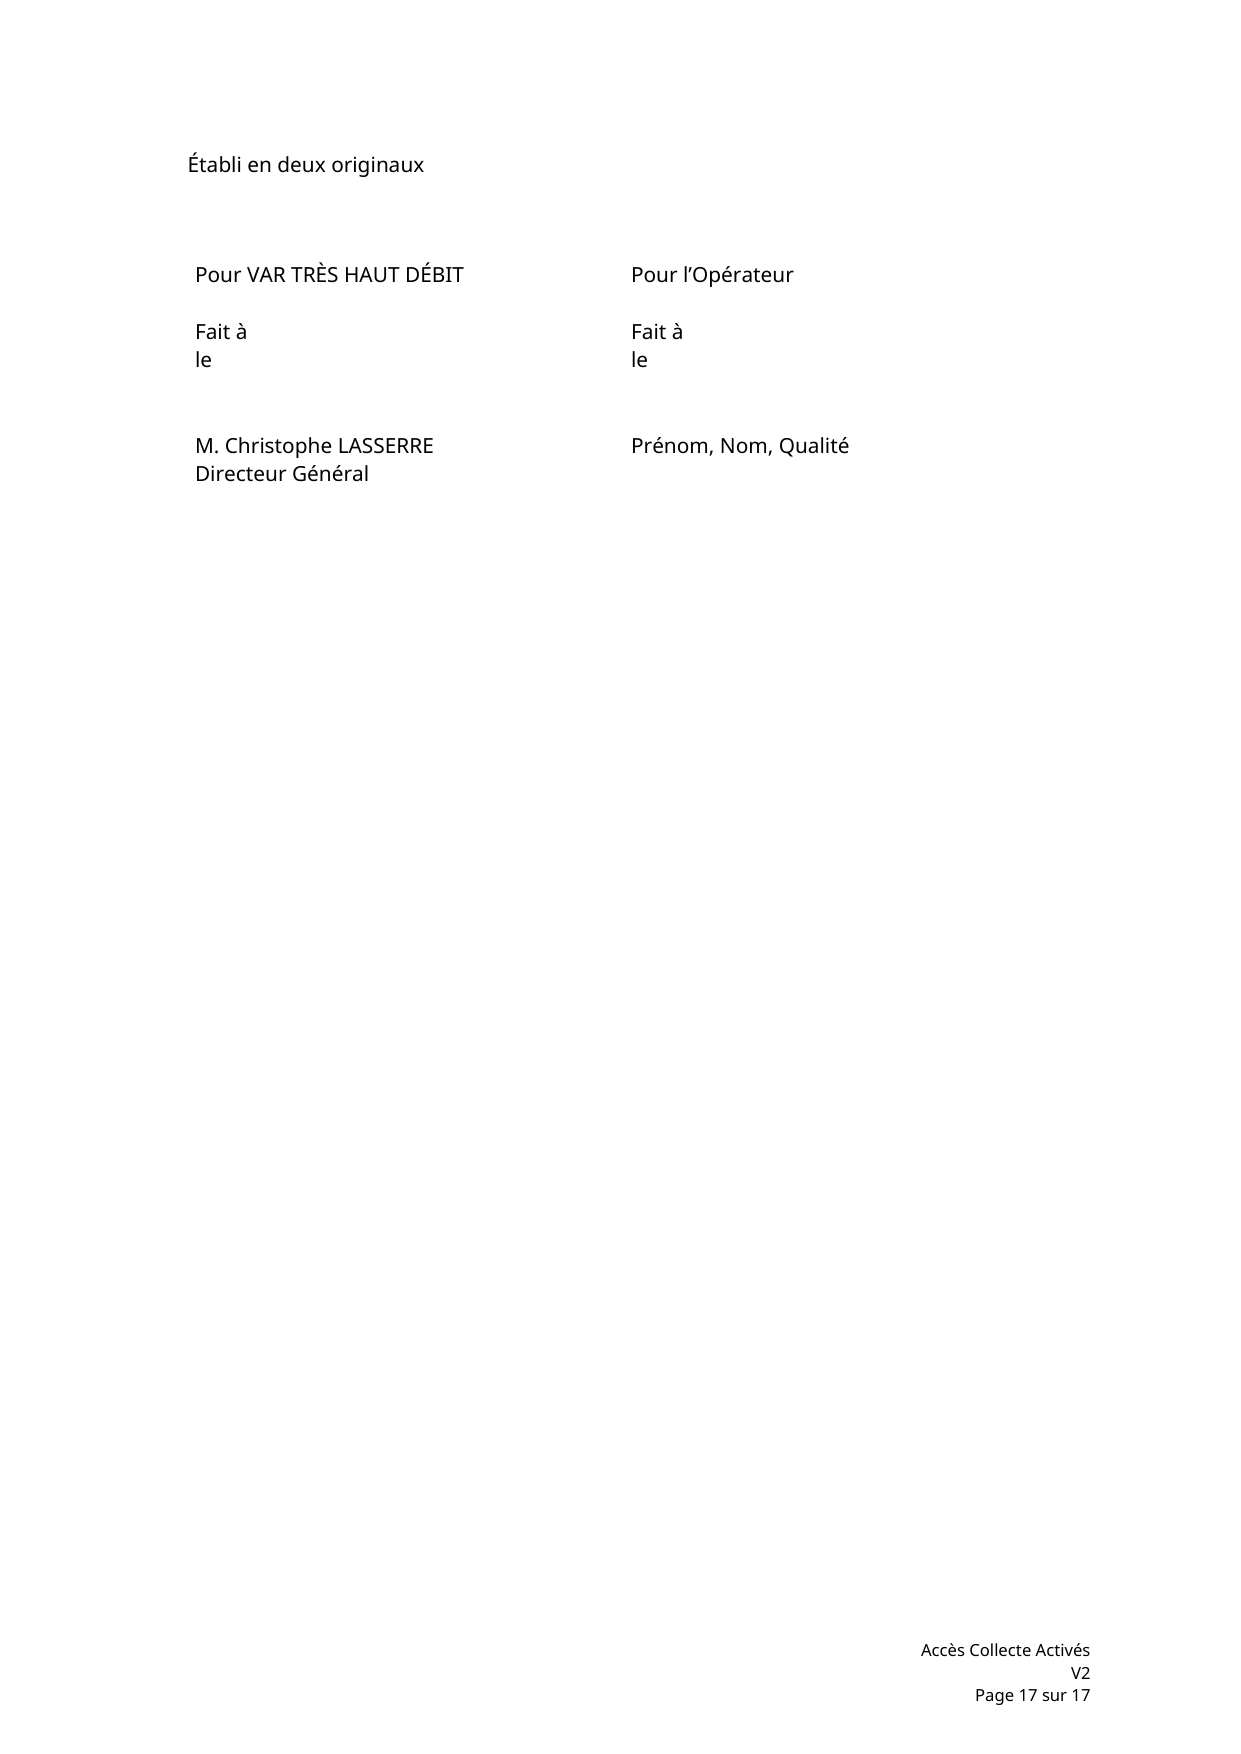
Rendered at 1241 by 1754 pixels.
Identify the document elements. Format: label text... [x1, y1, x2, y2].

table_header Pour l’Opérateur Fait à le Prénom, Nom, Qualité [624, 260, 1059, 596]
text Établi en deux originaux [187, 150, 1090, 178]
table_header Pour VAR TRÈS HAUT DÉBIT Fait à le M. Christophe LASSERRE Directeur Général [188, 260, 623, 596]
